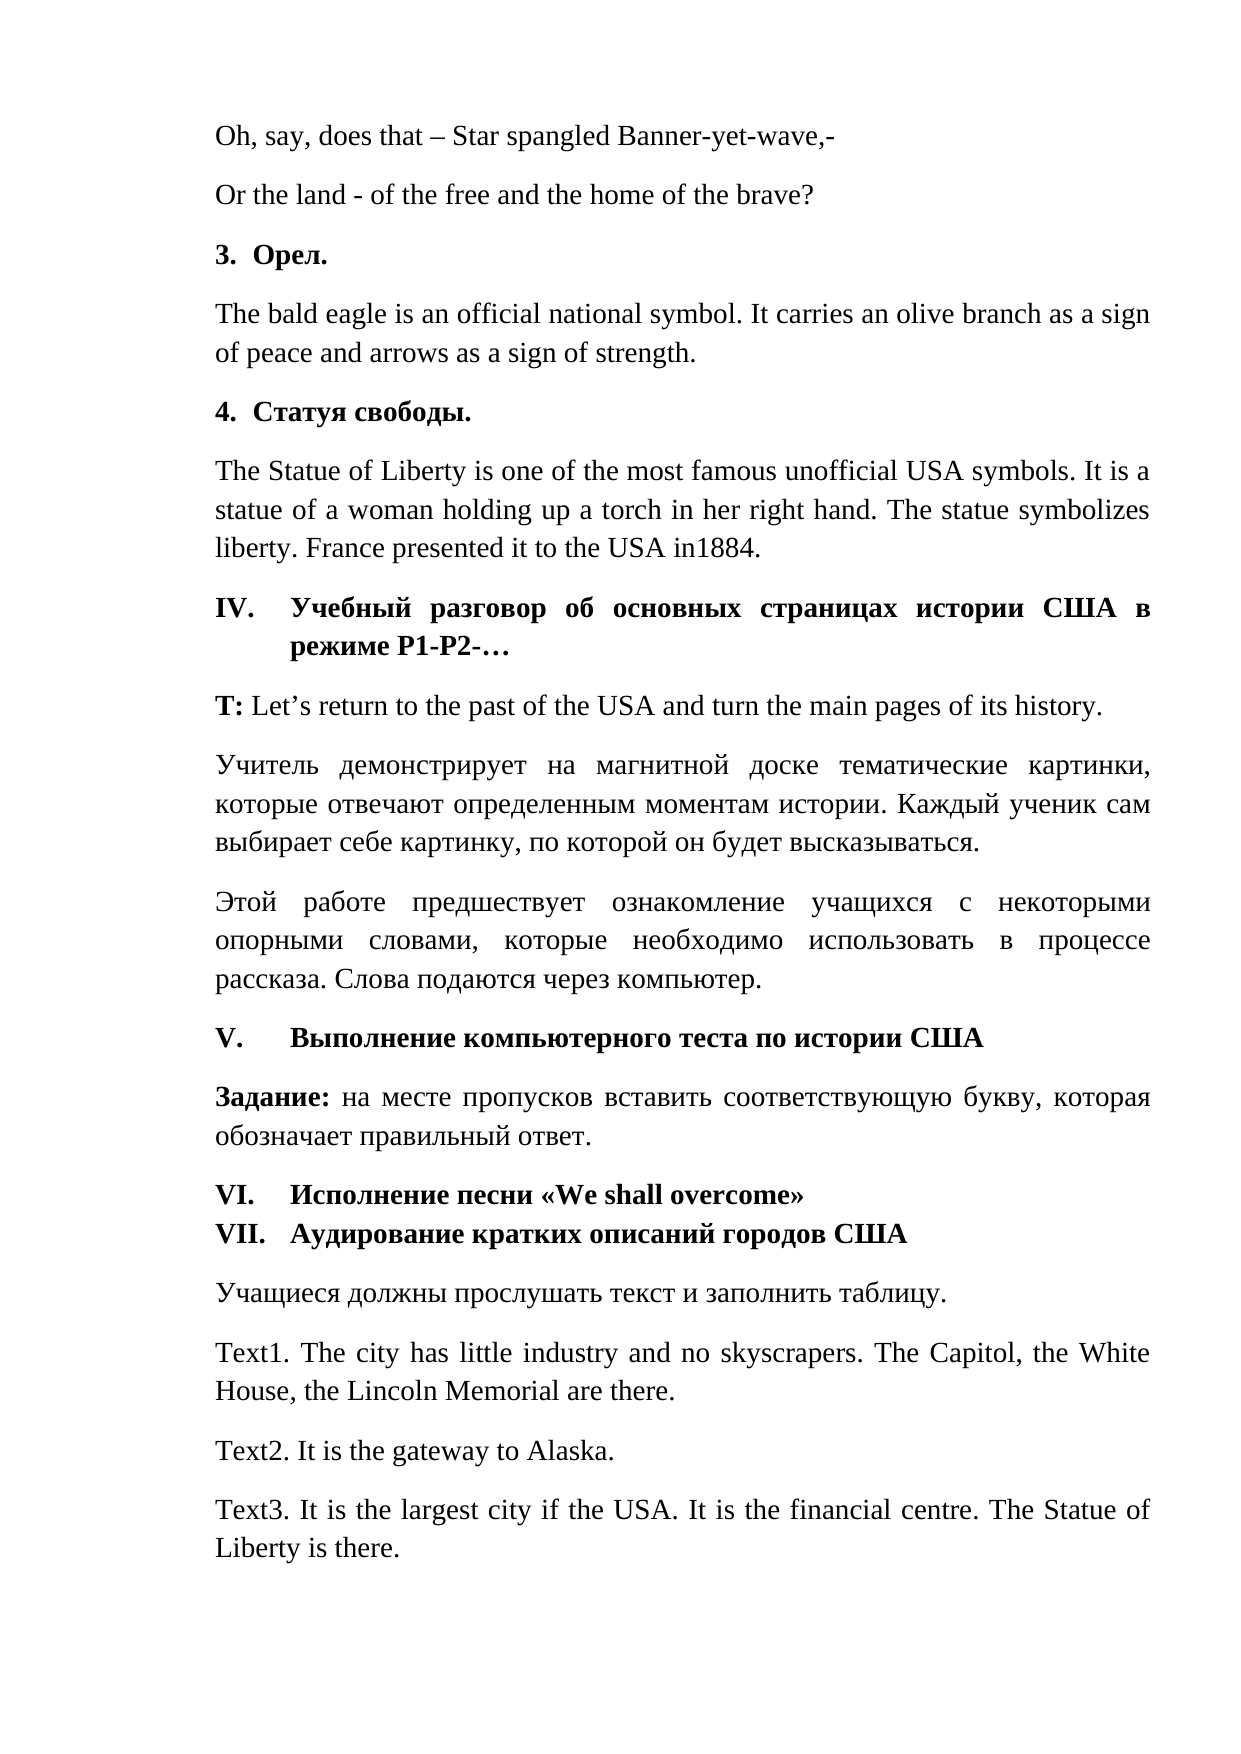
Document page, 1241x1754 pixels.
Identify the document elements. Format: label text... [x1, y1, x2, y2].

list Статуя свободы. [215, 394, 1152, 428]
text The bald eagle is an official national symbol. It carries an olive branch as a sign of peace and arrows as a sign of strength. [215, 296, 1152, 368]
text Учащиеся должны прослушать текст и заполнить таблицу. [215, 1275, 1152, 1309]
list Аудирование кратких описаний городов США [215, 1216, 1152, 1249]
list Исполнение песни «We shall overcome» [215, 1177, 1152, 1211]
text Этой работе предшествует ознакомление учащихся с некоторыми опорными словами, которые необходимо использовать в процессе рассказа. Слова подаются через компьютер. [215, 884, 1152, 994]
list Орел. [215, 237, 1152, 270]
text Or the land - of the free and the home of the brave? [215, 177, 1152, 211]
text Oh, say, does that – Star spangled Banner-yet-wave,- [215, 118, 1152, 152]
list Учебный разговор об основных страницах истории США в режиме Р1-Р2-… [215, 590, 1152, 662]
text T: Let’s return to the past of the USA and turn the main pages of its history. [215, 688, 1152, 721]
text The Statue of Liberty is one of the most famous unofficial USA symbols. It is a statue of a woman holding up a torch in her right hand. The statue symbolizes liberty. France presented it to the USA in1884. [215, 453, 1152, 564]
text Задание: на месте пропусков вставить соответствующую букву, которая обозначает правильный ответ. [215, 1079, 1152, 1152]
text Учитель демонстрирует на магнитной доске тематические картинки, которые отвечают определенным моментам истории. Каждый ученик сам выбирает себе картинку, по которой он будет высказываться. [215, 747, 1152, 858]
text Text1. The city has little industry and no skyscrapers. The Capitol, the White House, the Lincoln Memorial are there. [215, 1335, 1152, 1407]
text Text2. It is the gateway to Alaska. [215, 1433, 1152, 1466]
list Выполнение компьютерного теста по истории США [215, 1020, 1152, 1054]
text Text3. It is the largest city if the USA. It is the financial centre. The Statue of Liberty is there. [215, 1492, 1152, 1564]
